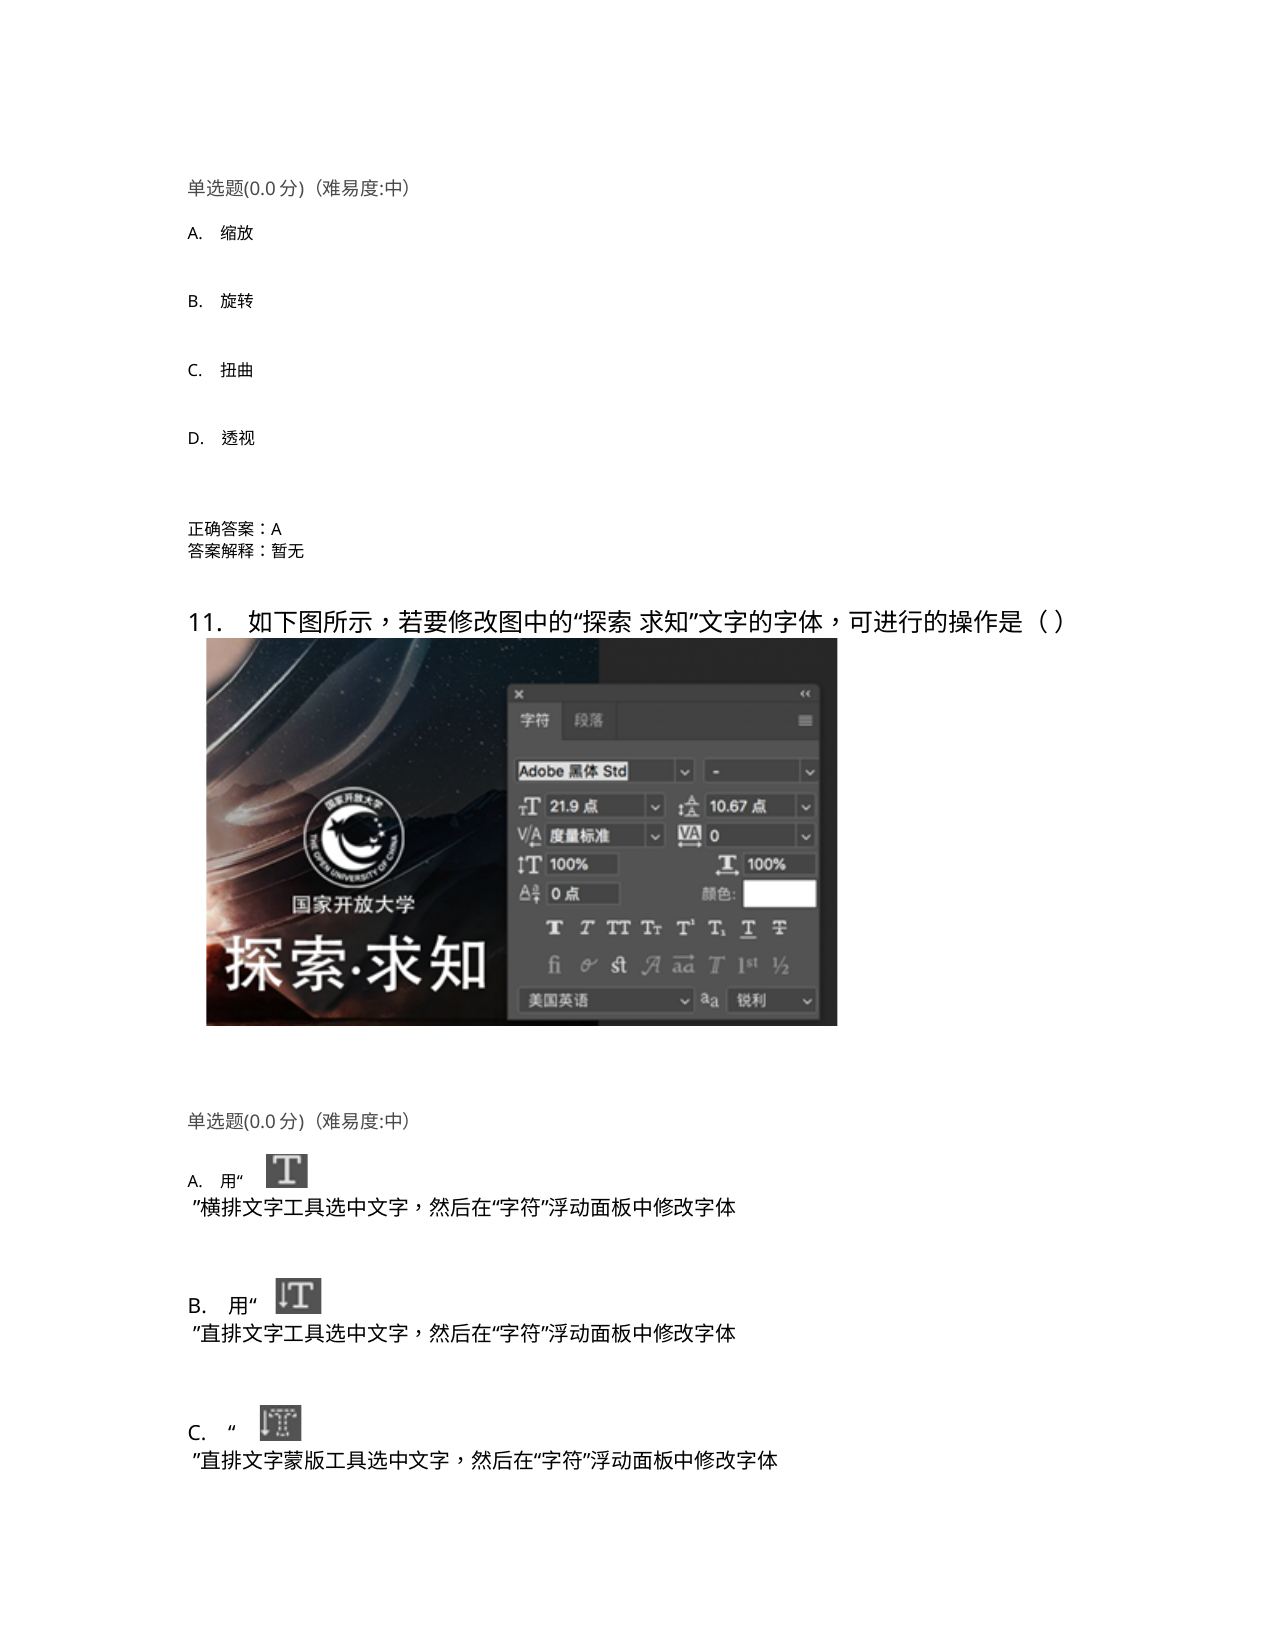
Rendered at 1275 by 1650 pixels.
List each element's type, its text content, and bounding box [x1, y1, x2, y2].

picture [275, 1278, 322, 1314]
picture [206, 638, 838, 1026]
picture [266, 1154, 308, 1188]
picture [259, 1405, 302, 1441]
text 单选题(0.0分)（难易度:中） [187, 150, 1087, 201]
text 单选题(0.0分)（难易度:中） [187, 1083, 1087, 1134]
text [187, 1154, 1087, 1475]
text A. 缩放 B. 旋转 C. 扭曲 D. 透视 正确答案：A 答案解释：暂无 [187, 222, 1087, 562]
